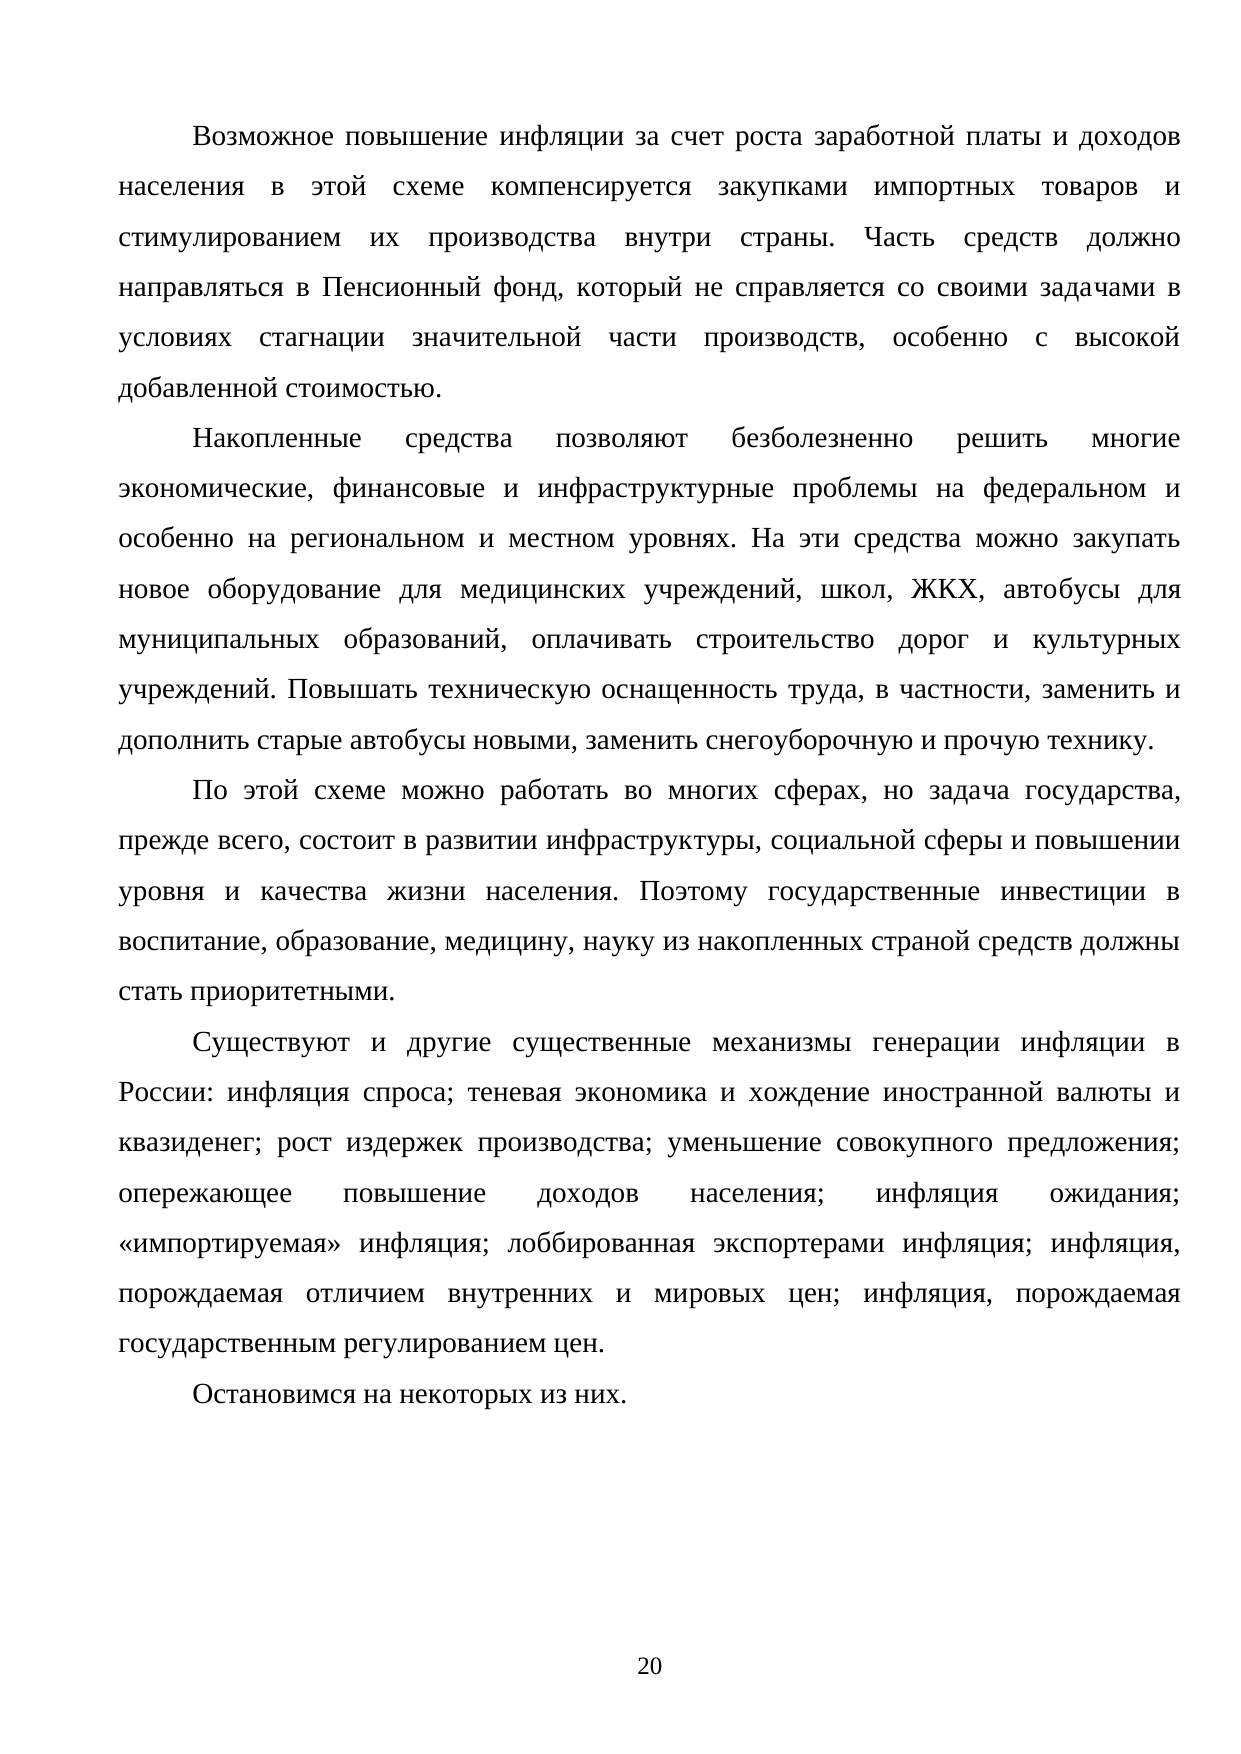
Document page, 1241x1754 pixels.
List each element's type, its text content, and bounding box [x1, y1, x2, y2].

subtitle По этой схеме можно работать во многих сферах, но задача государства, прежде всего, состоит в развитии инфраструктуры, социальной сферы и повышении уровня и качества жизни населения. Поэтому государственные инвестиции в воспитание, образование, медицину, науку из накопленных страной средств должны стать приоритетными. [118, 772, 1181, 1007]
subtitle Остановимся на некоторых из них. [118, 1376, 1181, 1409]
subtitle Существуют и другие существенные механизмы генерации инфляции в России: инфляция спроса; теневая экономика и хождение иностранной валюты и квазиденег; рост издержек производства; уменьшение совокупного предложения; опережающее повышение доходов населения; инфляция ожидания; «импортируемая» инфляция; лоббированная экспортерами инфляция; инфляция, порождаемая отличием внутренних и мировых цен; инфляция, порождаемая государственным регулированием цен. [118, 1024, 1181, 1359]
subtitle Накопленные средства позволяют безболезненно решить многие экономические, финансовые и инфраструктурные проблемы на федеральном и особенно на региональном и местном уровнях. На эти средства можно закупать новое оборудование для медицинских учреждений, школ, ЖКХ, автобусы для муниципальных образований, оплачивать строительство дорог и культурных учреждений. Повышать техническую оснащенность труда, в частности, заменить и дополнить старые автобусы новыми, заменить снегоуборочную и прочую технику. [118, 420, 1181, 755]
subtitle Возможное повышение инфляции за счет роста заработной платы и доходов населения в этой схеме компенсируется закупками импортных товаров и стимулированием их производства внутри страны. Часть средств должно направляться в Пенсионный фонд, который не справляется со своими задачами в условиях стагнации значительной части производств, особенно с высокой добавленной стоимостью. [118, 118, 1181, 403]
